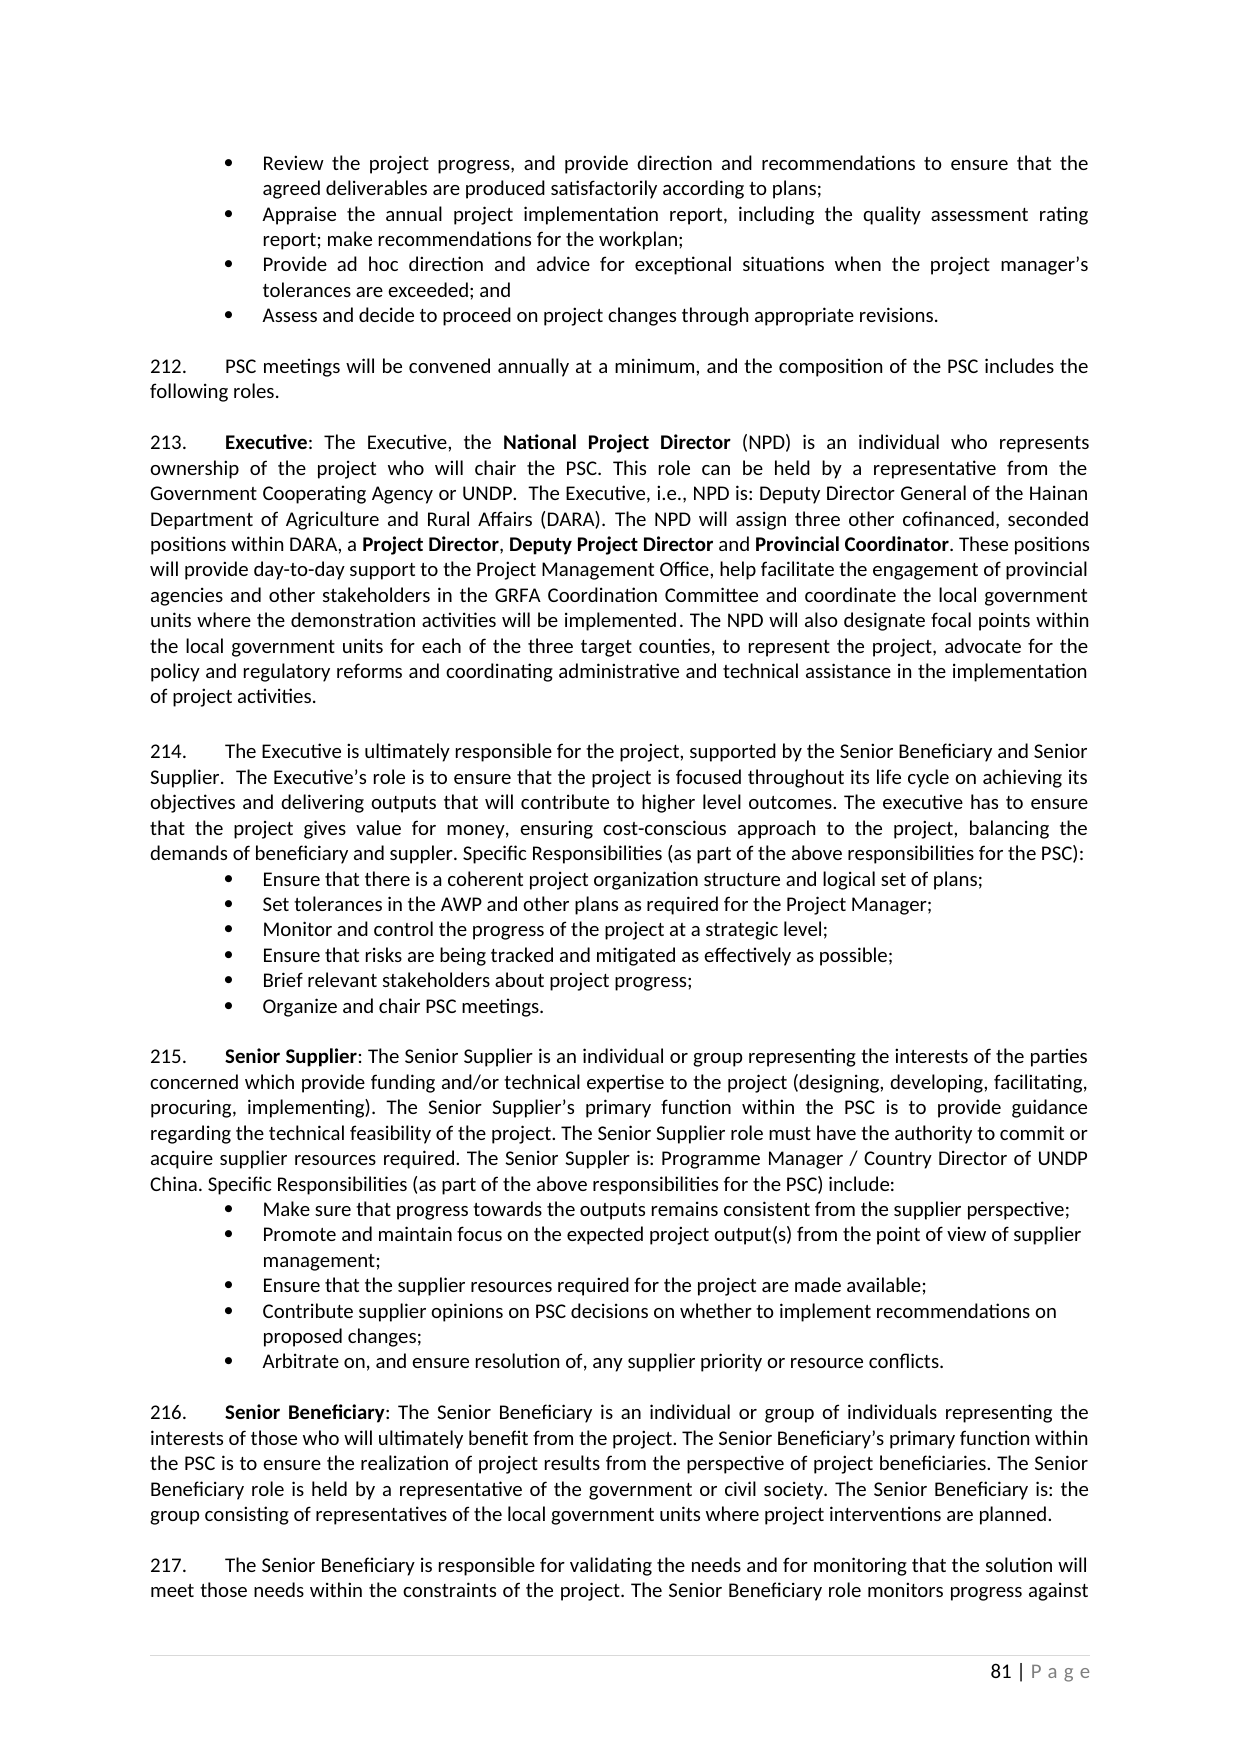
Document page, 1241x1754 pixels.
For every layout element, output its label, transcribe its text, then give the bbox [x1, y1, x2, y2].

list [150, 1552, 1090, 1603]
list The Executive is ultimately responsible for the project, supported by the Senior Beneficiary and Senior Supplier. The Executive’s role is to ensure that the project is focused throughout its life cycle on achieving its objectives and delivering outputs that will contribute to higher level outcomes. The executive has to ensure that the project gives value for money, ensuring cost-conscious approach to the project, balancing the demands of beneficiary and suppler. Specific Responsibilities (as part of the above responsibilities for the PSC): [150, 739, 1090, 866]
list Promote and maintain focus on the expected project output(s) from the point of view of supplier management; [225, 1222, 1090, 1272]
list Senior Supplier: The Senior Supplier is an individual or group representing the interests of the parties concerned which provide funding and/or technical expertise to the project (designing, developing, facilitating, procuring, implementing). The Senior Supplier’s primary function within the PSC is to provide guidance regarding the technical feasibility of the project. The Senior Supplier role must have the authority to commit or acquire supplier resources required. The Senior Suppler is: Programme Manager / Country Director of UNDP China. Specific Responsibilities (as part of the above responsibilities for the PSC) include: [150, 1044, 1090, 1196]
list Make sure that progress towards the outputs remains consistent from the supplier perspective; [225, 1196, 1090, 1222]
list Ensure that the supplier resources required for the project are made available; [225, 1272, 1090, 1298]
list Provide ad hoc direction and advice for exceptional situations when the project manager’s tolerances are exceeded; and [225, 252, 1090, 302]
list Ensure that risks are being tracked and mitigated as effectively as possible; [225, 942, 1090, 967]
list Review the project progress, and provide direction and recommendations to ensure that the agreed deliverables are produced satisfactorily according to plans; [225, 150, 1090, 201]
list Set tolerances in the AWP and other plans as required for the Project Manager; [225, 891, 1090, 917]
list Brief relevant stakeholders about project progress; [225, 967, 1090, 993]
list Contribute supplier opinions on PSC decisions on whether to implement recommendations on proposed changes; [225, 1298, 1090, 1349]
list Arbitrate on, and ensure resolution of, any supplier priority or resource conflicts. [225, 1349, 1090, 1374]
list Ensure that there is a coherent project organization structure and logical set of plans; [225, 866, 1090, 891]
list Assess and decide to proceed on project changes through appropriate revisions. [225, 302, 1090, 328]
list Appraise the annual project implementation report, including the quality assessment rating report; make recommendations for the workplan; [225, 201, 1090, 252]
list Monitor and control the progress of the project at a strategic level; [225, 917, 1090, 942]
list Organize and chair PSC meetings. [225, 993, 1090, 1018]
list PSC meetings will be convened annually at a minimum, and the composition of the PSC includes the following roles. [150, 353, 1090, 404]
list Senior Beneficiary: The Senior Beneficiary is an individual or group of individuals representing the interests of those who will ultimately benefit from the project. The Senior Beneficiary’s primary function within the PSC is to ensure the realization of project results from the perspective of project beneficiaries. The Senior Beneficiary role is held by a representative of the government or civil society. The Senior Beneficiary is: the group consisting of representatives of the local government units where project interventions are planned. [150, 1399, 1090, 1527]
list Executive: The Executive, the National Project Director (NPD) is an individual who represents ownership of the project who will chair the PSC. This role can be held by a representative from the Government Cooperating Agency or UNDP. The Executive, i.e., NPD is: Deputy Director General of the Hainan Department of Agriculture and Rural Affairs (DARA). The NPD will assign three other cofinanced, seconded positions within DARA, a Project Director, Deputy Project Director and Provincial Coordinator. These positions will provide day-to-day support to the Project Management Office, help facilitate the engagement of provincial agencies and other stakeholders in the GRFA Coordination Committee and coordinate the local government units where the demonstration activities will be implemented. The NPD will also designate focal points within the local government units for each of the three target counties, to represent the project, advocate for the policy and regulatory reforms and coordinating administrative and technical assistance in the implementation of project activities. [150, 429, 1090, 709]
